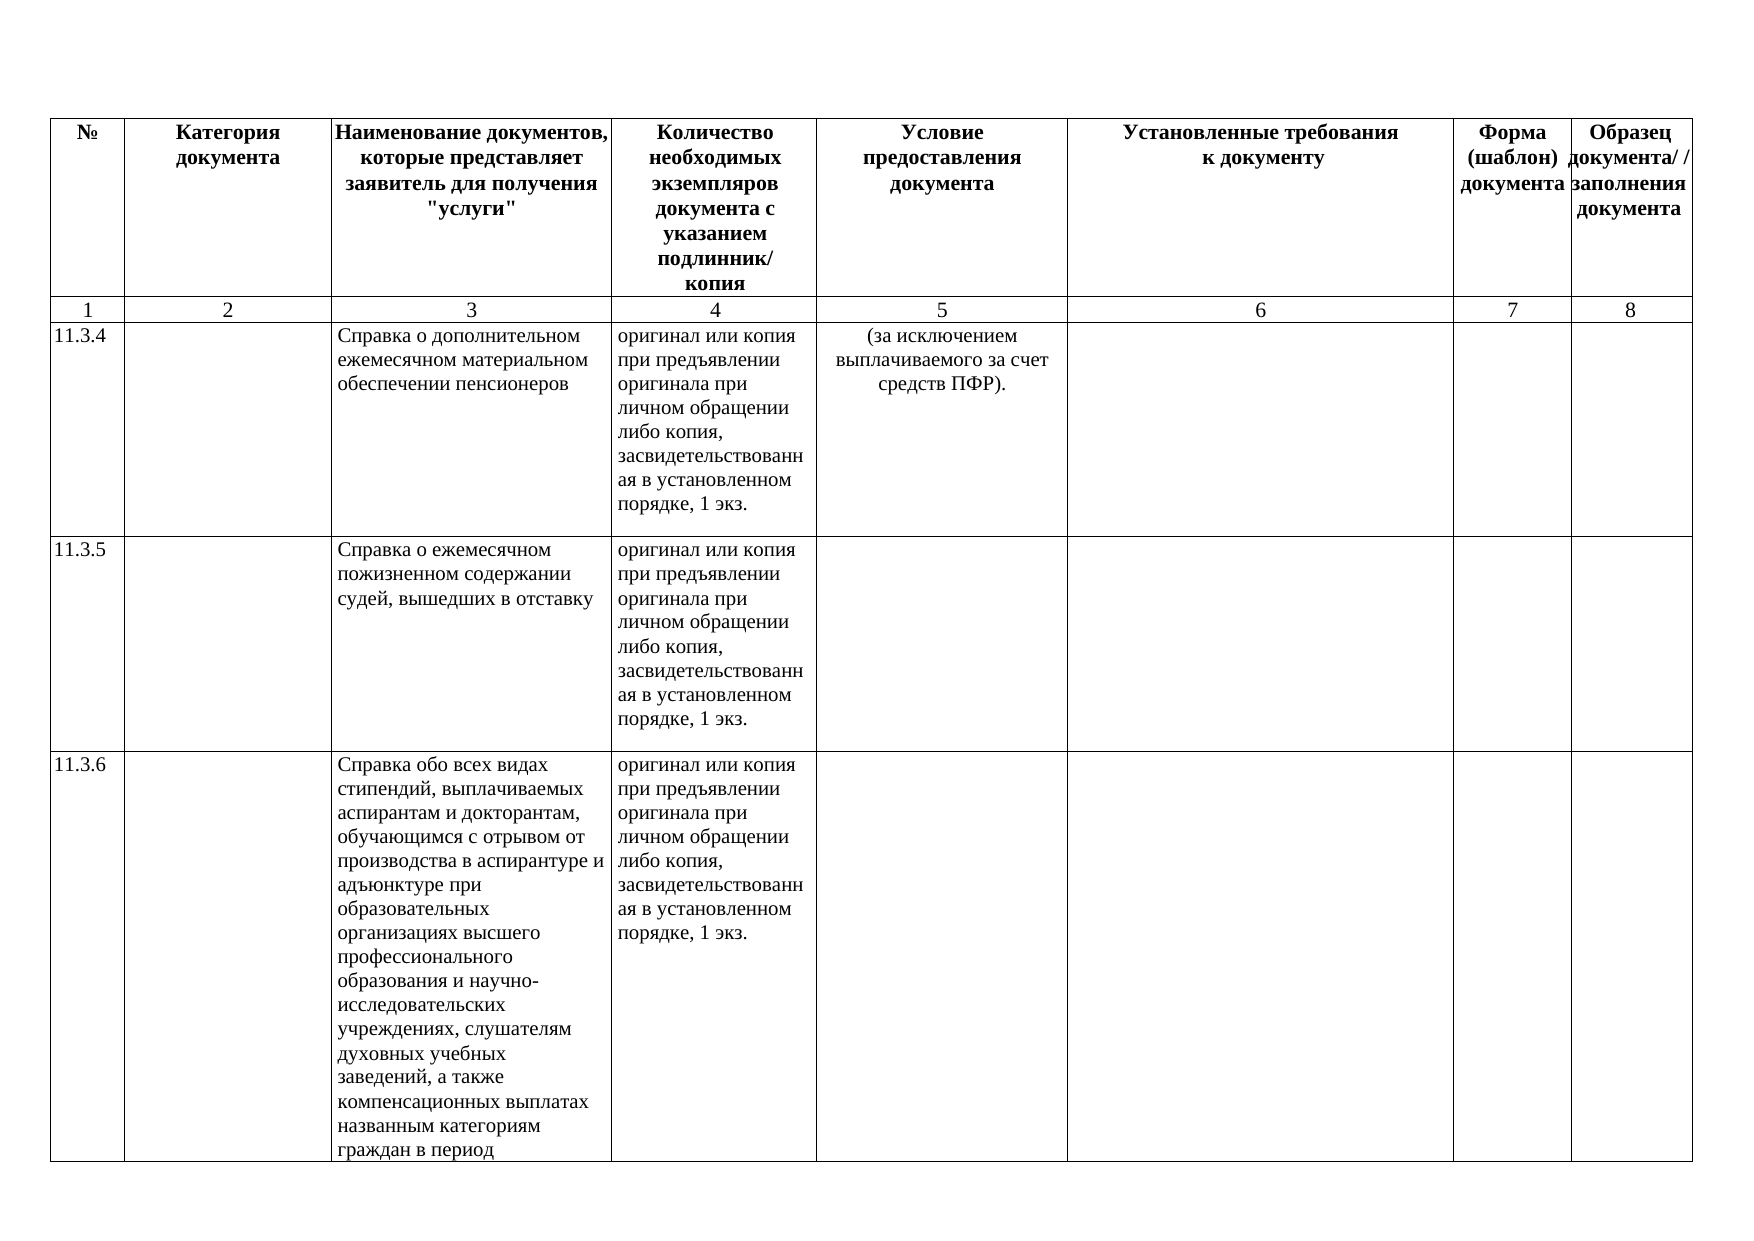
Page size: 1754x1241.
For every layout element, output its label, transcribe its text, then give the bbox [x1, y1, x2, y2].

table_cell 11.3.4 [51, 323, 124, 536]
table_cell оригинал или копия при предъявлении оригинала при личном обращении либо копия, засвидетельствованная в установленном порядке, 1 экз. [612, 537, 816, 751]
table_cell 1 [51, 297, 124, 322]
table_cell (за исключением выплачиваемого за счет средств ПФР). [817, 323, 1067, 536]
table_cell Справка о ежемесячном пожизненном содержании судей, вышедших в отставку [332, 537, 611, 751]
table_cell оригинал или копия при предъявлении оригинала при личном обращении либо копия, засвидетельствованная в установленном порядке, 1 экз. [612, 323, 816, 536]
table_header Наименование документов, которые представляет заявитель для получения "услуги" [332, 119, 611, 296]
table_cell [1572, 537, 1692, 751]
table_cell Справка о дополнительном ежемесячном материальном обеспечении пенсионеров [332, 323, 611, 536]
table_header Образец документа/ /заполнения документа [1572, 119, 1692, 296]
table_cell [125, 537, 331, 751]
table_cell [817, 537, 1067, 751]
table_cell [1454, 323, 1571, 536]
table_header Форма (шаблон) документа [1454, 119, 1571, 296]
table_cell 3 [332, 297, 611, 322]
table_cell 8 [1572, 297, 1692, 322]
table_cell [1068, 323, 1453, 536]
table_cell 6 [1068, 297, 1453, 322]
table_cell [1572, 323, 1692, 536]
table_header Количество необходимых экземпляров документа с указанием подлинник/ копия [612, 119, 816, 296]
table_cell 2 [125, 297, 331, 322]
table_cell [817, 752, 1067, 1161]
table_header Категория документа [125, 119, 331, 296]
table_cell [1068, 537, 1453, 751]
table_cell [1572, 752, 1692, 1161]
table_cell [125, 323, 331, 536]
table_cell [125, 752, 331, 1161]
table_header Установленные требования к документу [1068, 119, 1453, 296]
table_header № [51, 119, 124, 296]
table_header Условие предоставления документа [817, 119, 1067, 296]
table_cell 11.3.6 [51, 752, 124, 1161]
table_cell 4 [612, 297, 816, 322]
table_cell 11.3.5 [51, 537, 124, 751]
table_cell 7 [1454, 297, 1571, 322]
table_cell [1068, 752, 1453, 1161]
table_cell [1454, 537, 1571, 751]
table_cell [1454, 752, 1571, 1161]
table_cell оригинал или копия при предъявлении оригинала при личном обращении либо копия, засвидетельствованная в установленном порядке, 1 экз. [612, 752, 816, 1161]
table_cell 5 [817, 297, 1067, 322]
